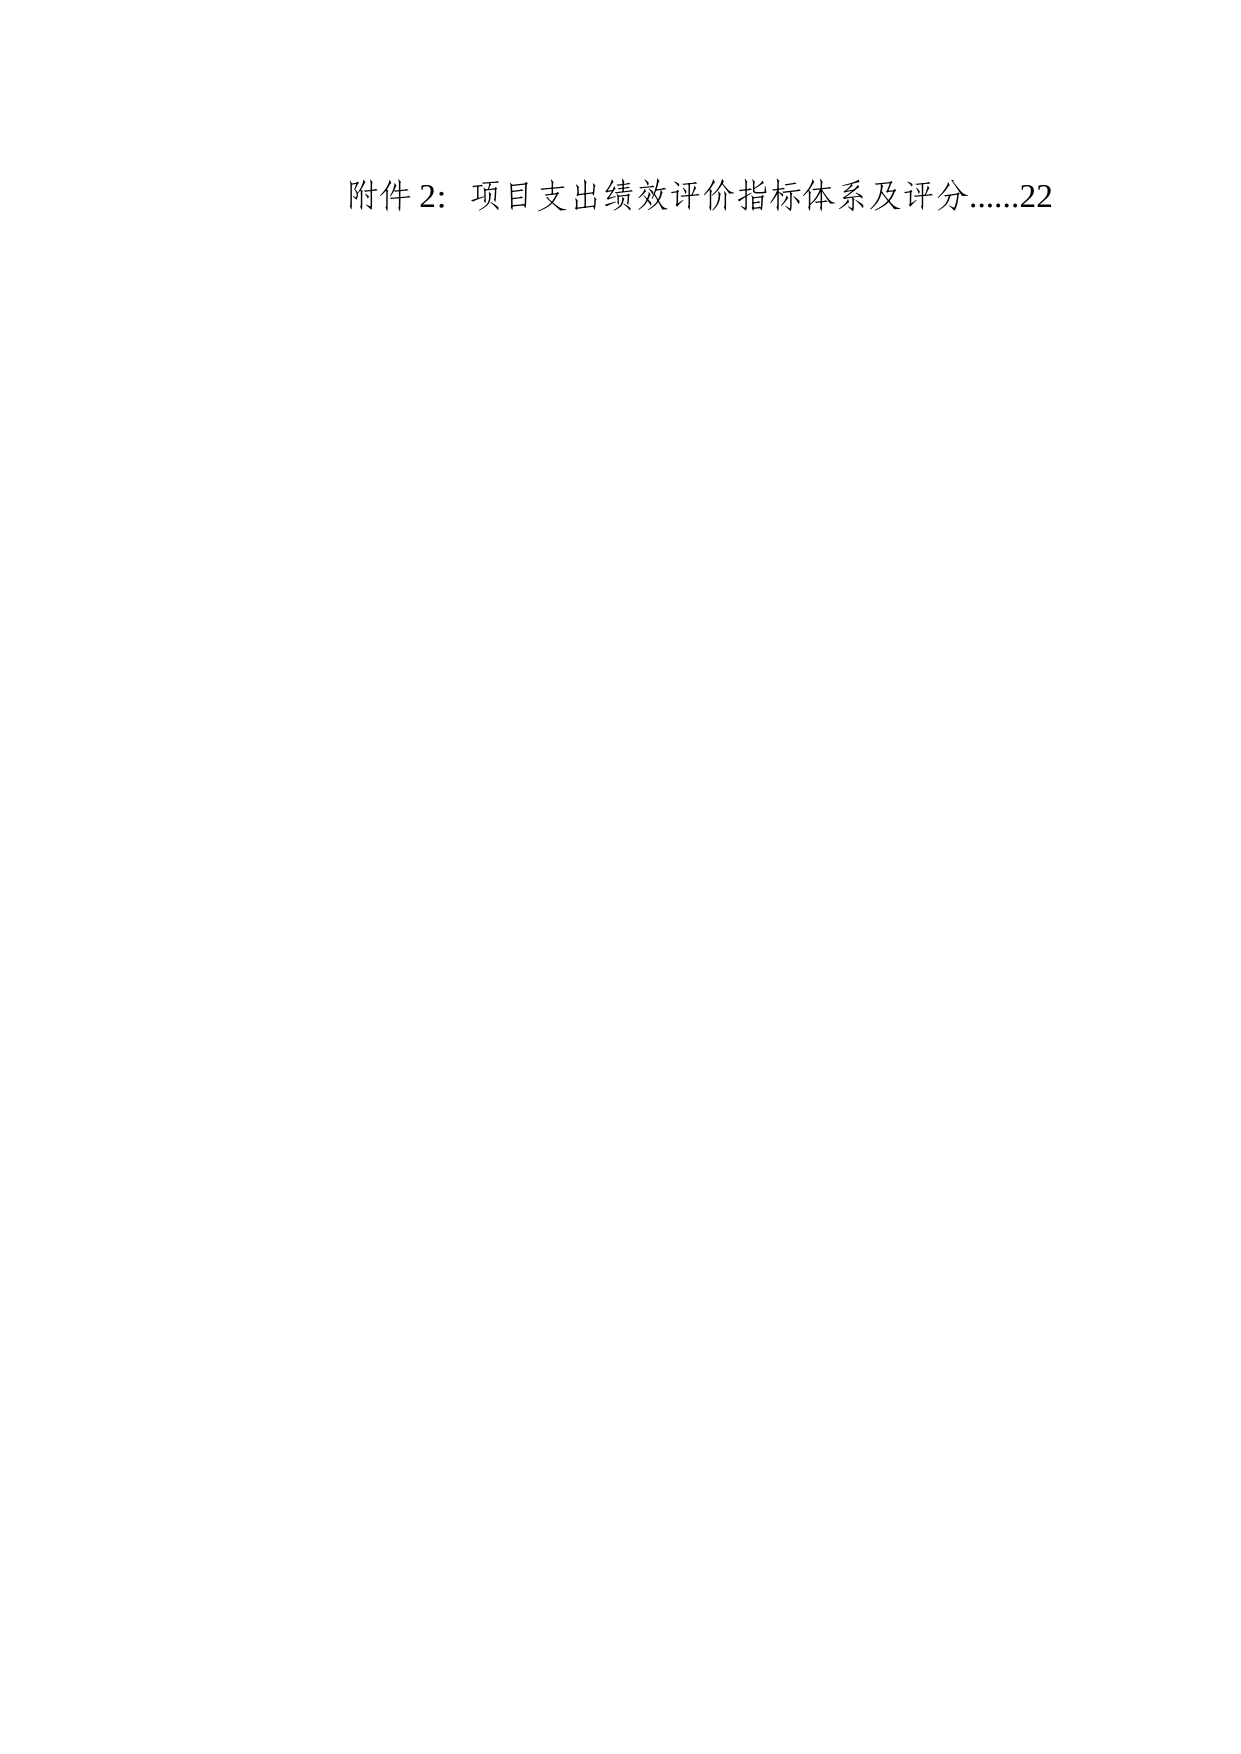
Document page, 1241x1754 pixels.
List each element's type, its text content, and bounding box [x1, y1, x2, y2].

text 附件2：项目支出绩效评价指标体系及评分 22 [254, 162, 1053, 227]
